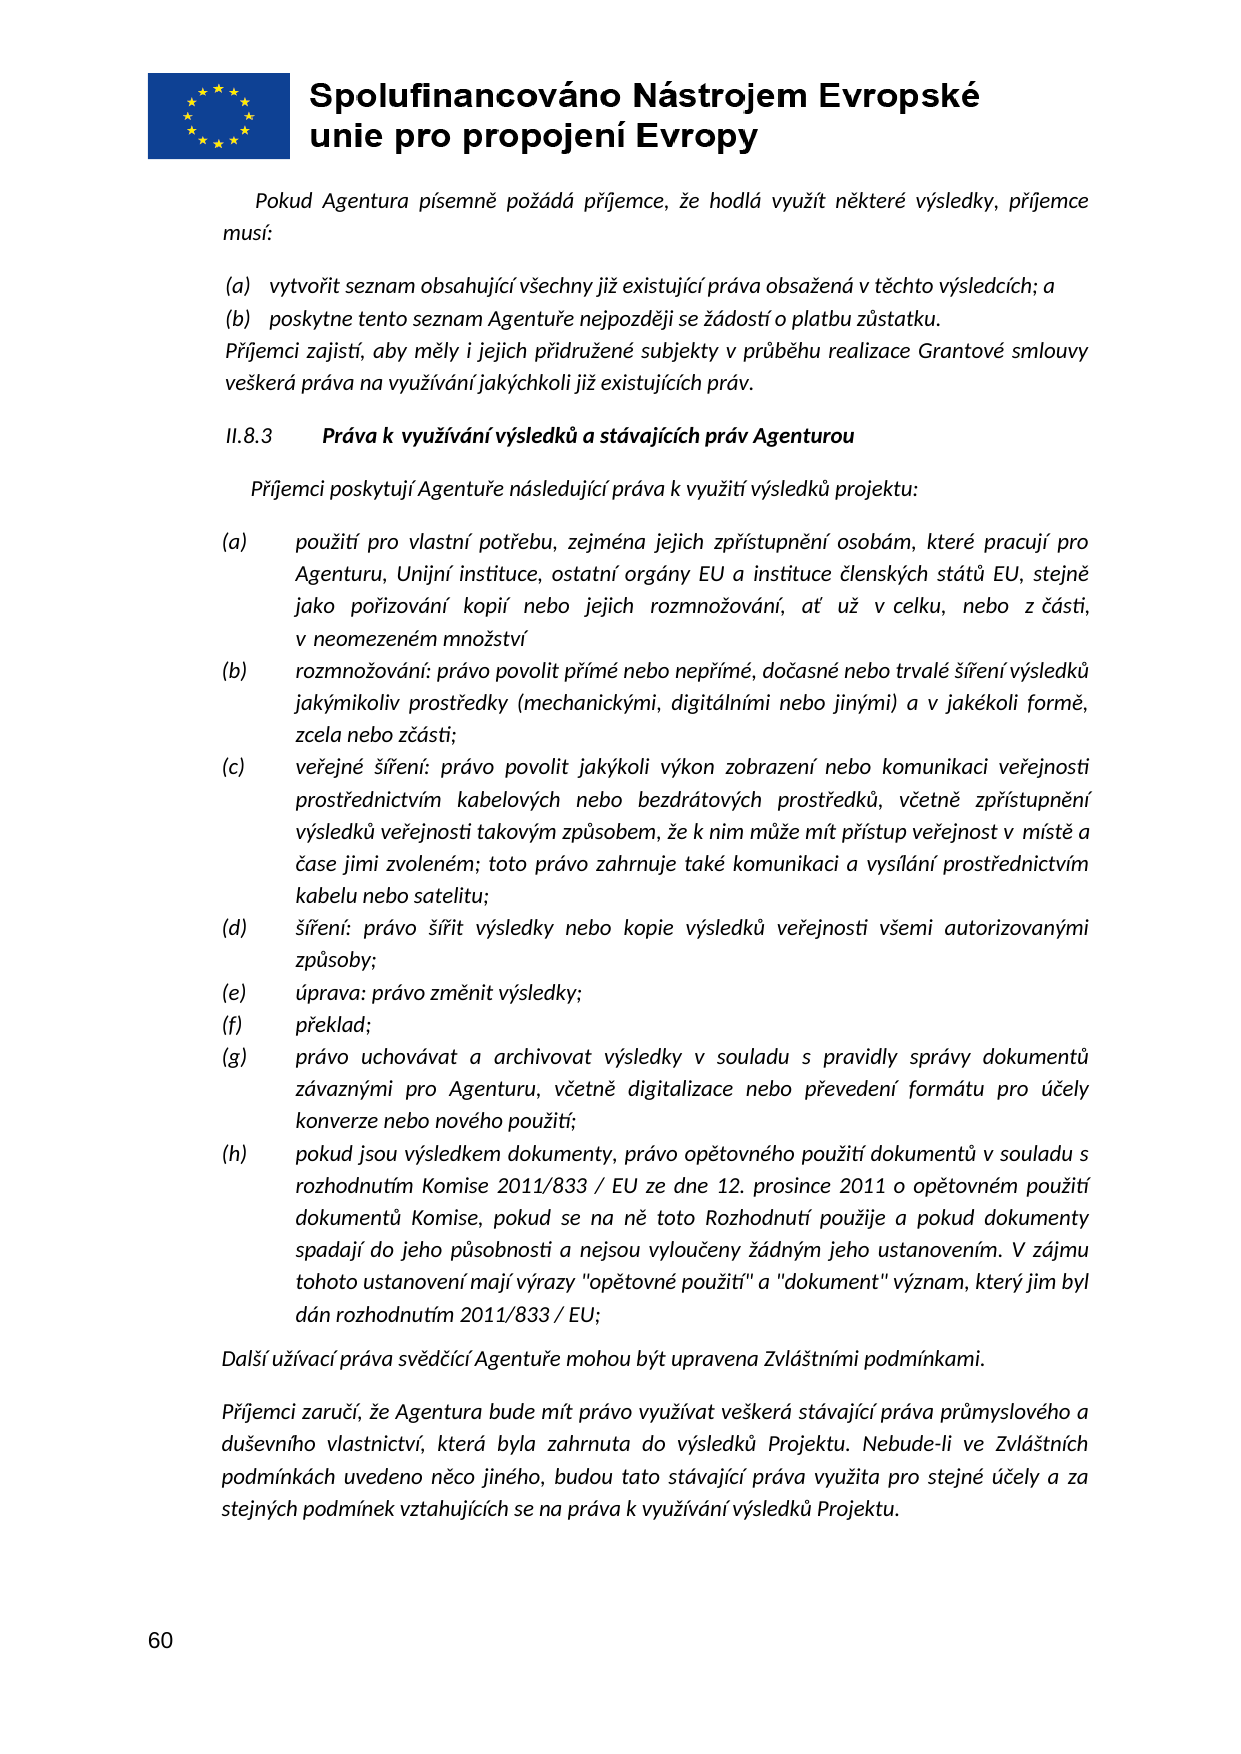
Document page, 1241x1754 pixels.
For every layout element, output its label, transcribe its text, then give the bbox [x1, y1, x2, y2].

text Příjemci poskytují Agentuře následující práva k využití výsledků projektu: [148, 474, 1093, 502]
picture [147, 73, 991, 160]
list poskytne tento seznam Agentuře nejpozději se žádostí o platbu zůstatku. [225, 304, 1093, 332]
list použití pro vlastní potřebu, zejména jejich zpřístupnění osobám, které pracují pro Agenturu, Unijní instituce, ostatní orgány EU a instituce členských států EU, stejně jako pořizování kopií nebo jejich rozmnožování, ať už v celku, nebo z části, v neomezeném množství [221, 527, 1093, 652]
text Příjemci zajistí, aby měly i jejich přidružené subjekty v průběhu realizace Grantové smlouvy veškerá práva na využívání jakýchkoli již existujících práv. [225, 336, 1093, 396]
list právo uchovávat a archivovat výsledky v souladu s pravidly správy dokumentů závaznými pro Agenturu, včetně digitalizace nebo převedení formátu pro účely konverze nebo nového použití; [221, 1042, 1093, 1134]
text Další užívací práva svědčící Agentuře mohou být upravena Zvláštními podmínkami. [148, 1344, 1093, 1372]
text Pokud Agentura písemně požádá příjemce, že hodlá využít některé výsledky, příjemce musí: [148, 186, 1093, 247]
text II.8.3 Práva k využívání výsledků a stávajících práv Agenturou [215, 421, 1093, 449]
list pokud jsou výsledkem dokumenty, právo opětovného použití dokumentů v souladu s rozhodnutím Komise 2011/833 / EU ze dne 12. prosince 2011 o opětovném použití dokumentů Komise, pokud se na ně toto Rozhodnutí použije a pokud dokumenty spadají do jeho působnosti a nejsou vyloučeny žádným jeho ustanovením. V zájmu tohoto ustanovení mají výrazy "opětovné použití" a "dokument" význam, který jim byl dán rozhodnutím 2011/833 / EU; [221, 1139, 1093, 1328]
list úprava: právo změnit výsledky; [221, 978, 1093, 1006]
list šíření: právo šířit výsledky nebo kopie výsledků veřejnosti všemi autorizovanými způsoby; [221, 913, 1093, 974]
text Příjemci zaručí, že Agentura bude mít právo využívat veškerá stávající práva průmyslového a duševního vlastnictví, která byla zahrnuta do výsledků Projektu. Nebude-li ve Zvláštních podmínkách uvedeno něco jiného, budou tato stávající práva využita pro stejné účely a za stejných podmínek vztahujících se na práva k využívání výsledků Projektu. [221, 1397, 1093, 1522]
list veřejné šíření: právo povolit jakýkoli výkon zobrazení nebo komunikaci veřejnosti prostřednictvím kabelových nebo bezdrátových prostředků, včetně zpřístupnění výsledků veřejnosti takovým způsobem, že k nim může mít přístup veřejnost v místě a čase jimi zvoleném; toto právo zahrnuje také komunikaci a vysílání prostřednictvím kabelu nebo satelitu; [221, 752, 1093, 909]
list vytvořit seznam obsahující všechny již existující práva obsažená v těchto výsledcích; a [225, 272, 1093, 299]
list překlad; [221, 1010, 1093, 1038]
list rozmnožování: právo povolit přímé nebo nepřímé, dočasné nebo trvalé šíření výsledků jakýmikoliv prostředky (mechanickými, digitálními nebo jinými) a v jakékoli formě, zcela nebo zčásti; [221, 656, 1093, 748]
